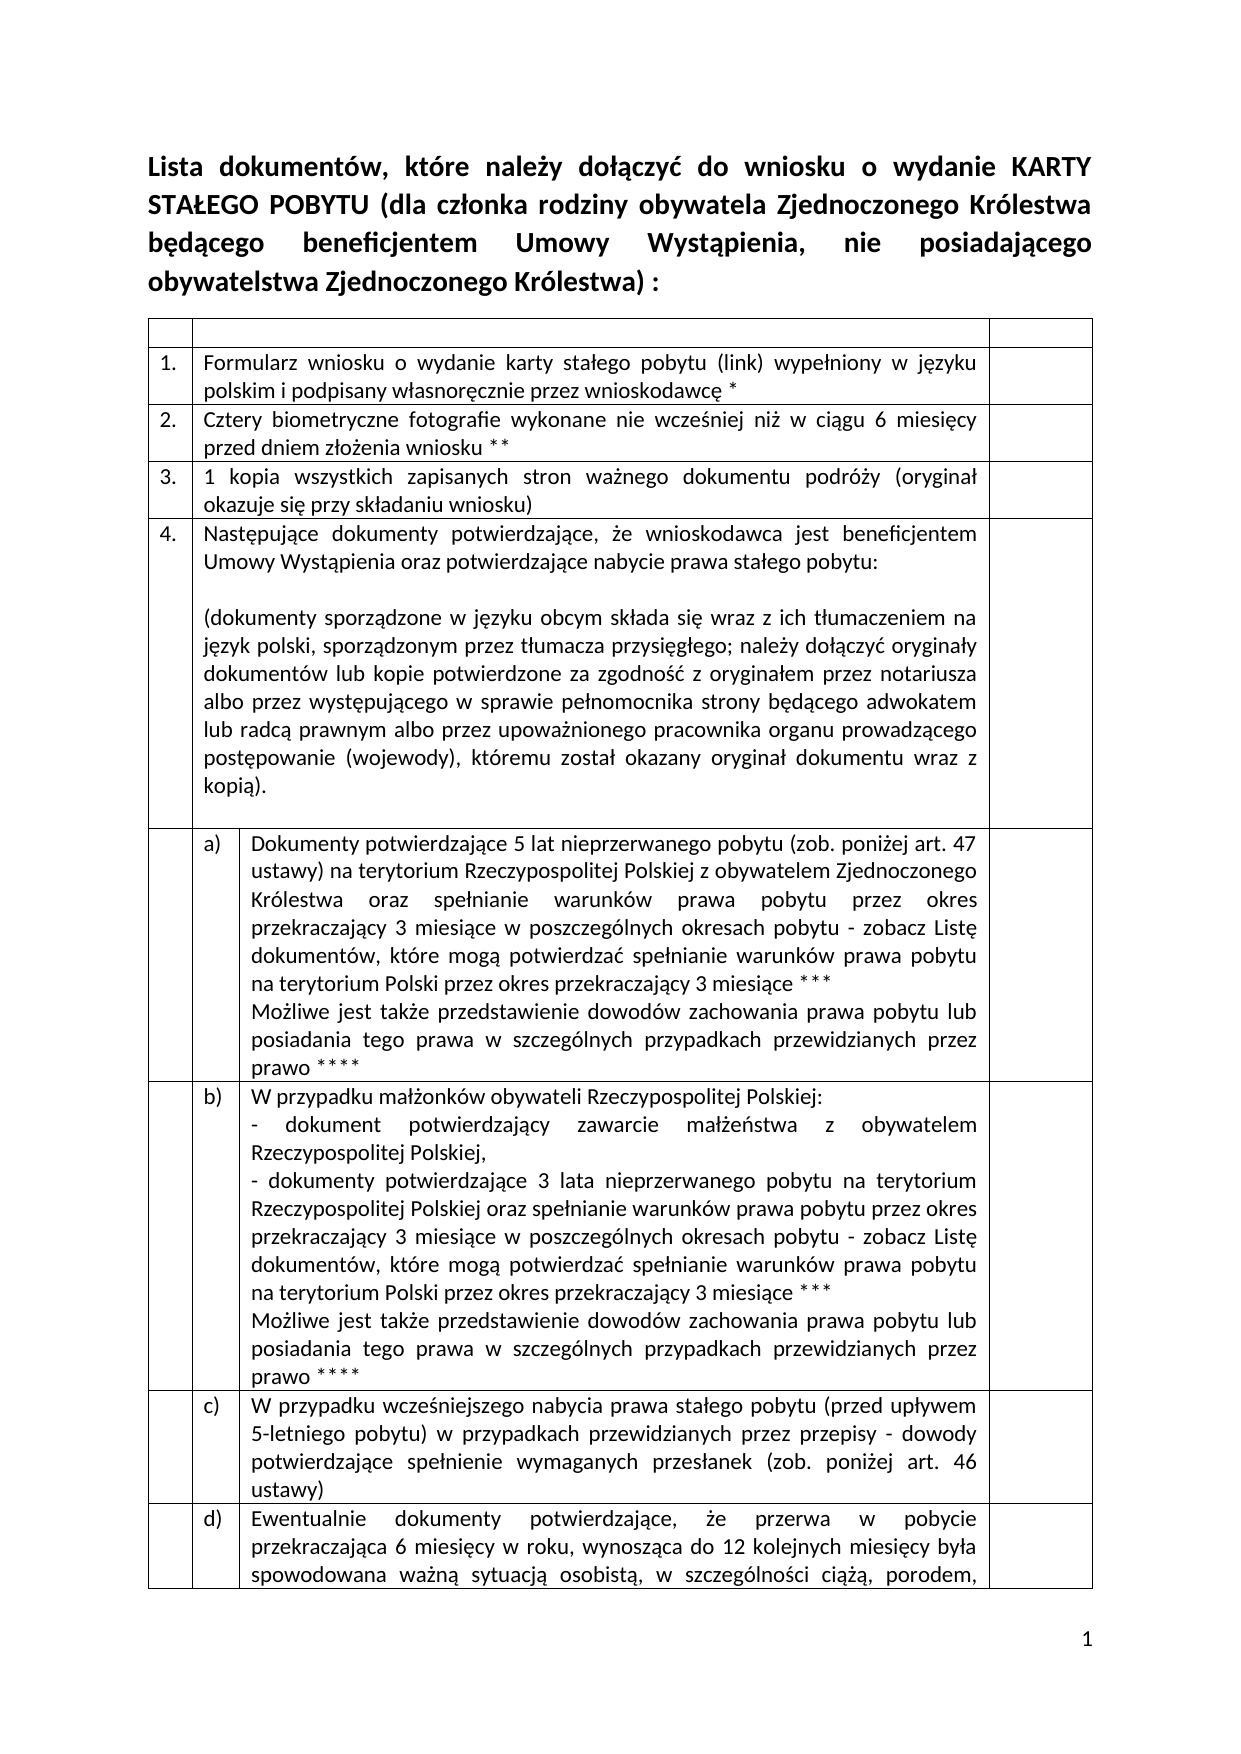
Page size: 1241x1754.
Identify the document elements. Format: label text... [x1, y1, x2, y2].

table_cell c) [193, 1391, 239, 1503]
table_cell 1. [149, 348, 192, 404]
table_cell 2. [149, 405, 192, 461]
table_cell [990, 519, 1092, 828]
table_cell [990, 1504, 1092, 1588]
table_cell [990, 405, 1092, 461]
table_cell Cztery biometryczne fotografie wykonane nie wcześniej niż w ciągu 6 miesięcy przed dniem złożenia wniosku ** [193, 405, 989, 461]
table_cell [990, 462, 1092, 518]
table_cell [149, 1082, 192, 1390]
table_cell [990, 1082, 1092, 1390]
table_cell a) [193, 829, 239, 1081]
table_cell W przypadku małżonków obywateli Rzeczypospolitej Polskiej: - dokument potwierdzający zawarcie małżeństwa z obywatelem Rzeczypospolitej Polskiej, - dokumenty potwierdzające 3 lata nieprzerwanego pobytu na terytorium Rzeczypospolitej Polskiej oraz spełnianie warunków prawa pobytu przez okres przekraczający 3 miesiące w poszczególnych okresach pobytu - zobacz Listę dokumentów, które mogą potwierdzać spełnianie warunków prawa pobytu na terytorium Polski przez okres przekraczający 3 miesiące *** Możliwe jest także przedstawienie dowodów zachowania prawa pobytu lub posiadania tego prawa w szczególnych przypadkach przewidzianych przez prawo **** [240, 1082, 989, 1390]
table_cell 4. [149, 519, 192, 828]
table_cell [990, 829, 1092, 1081]
table_cell [149, 1504, 192, 1588]
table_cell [240, 1504, 989, 1588]
table_cell W przypadku wcześniejszego nabycia prawa stałego pobytu (przed upływem 5-letniego pobytu) w przypadkach przewidzianych przez przepisy - dowody potwierdzające spełnienie wymaganych przesłanek (zob. poniżej art. 46 ustawy) [240, 1391, 989, 1503]
table_cell [149, 1391, 192, 1503]
table_cell Dokumenty potwierdzające 5 lat nieprzerwanego pobytu (zob. poniżej art. 47 ustawy) na terytorium Rzeczypospolitej Polskiej z obywatelem Zjednoczonego Królestwa oraz spełnianie warunków prawa pobytu przez okres przekraczający 3 miesiące w poszczególnych okresach pobytu - zobacz Listę dokumentów, które mogą potwierdzać spełnianie warunków prawa pobytu na terytorium Polski przez okres przekraczający 3 miesiące *** Możliwe jest także przedstawienie dowodów zachowania prawa pobytu lub posiadania tego prawa w szczególnych przypadkach przewidzianych przez prawo **** [240, 829, 989, 1081]
table_cell Następujące dokumenty potwierdzające, że wnioskodawca jest beneficjentem Umowy Wystąpienia oraz potwierdzające nabycie prawa stałego pobytu: (dokumenty sporządzone w języku obcym składa się wraz z ich tłumaczeniem na język polski, sporządzonym przez tłumacza przysięgłego; należy dołączyć oryginały dokumentów lub kopie potwierdzone za zgodność z oryginałem przez notariusza albo przez występującego w sprawie pełnomocnika strony będącego adwokatem lub radcą prawnym albo przez upoważnionego pracownika organu prowadzącego postępowanie (wojewody), któremu został okazany oryginał dokumentu wraz z kopią). [193, 519, 989, 828]
table_cell d) [193, 1504, 239, 1588]
table_cell 1 kopia wszystkich zapisanych stron ważnego dokumentu podróży (oryginał okazuje się przy składaniu wniosku) [193, 462, 989, 518]
table_header [193, 319, 989, 347]
table_cell [149, 829, 192, 1081]
table_header [149, 319, 192, 347]
table_cell [990, 1391, 1092, 1503]
table_cell 3. [149, 462, 192, 518]
table_cell Formularz wniosku o wydanie karty stałego pobytu (link) wypełniony w języku polskim i podpisany własnoręcznie przez wnioskodawcę * [193, 348, 989, 404]
text Lista dokumentów, które należy dołączyć do wniosku o wydanie KARTY STAŁEGO POBYTU (dla członka rodziny obywatela Zjednoczonego Królestwa będącego beneficjentem Umowy Wystąpienia, nie posiadającego obywatelstwa Zjednoczonego Królestwa) : [148, 148, 1093, 298]
table_cell b) [193, 1082, 239, 1390]
table_header [990, 319, 1092, 347]
table_cell [990, 348, 1092, 404]
